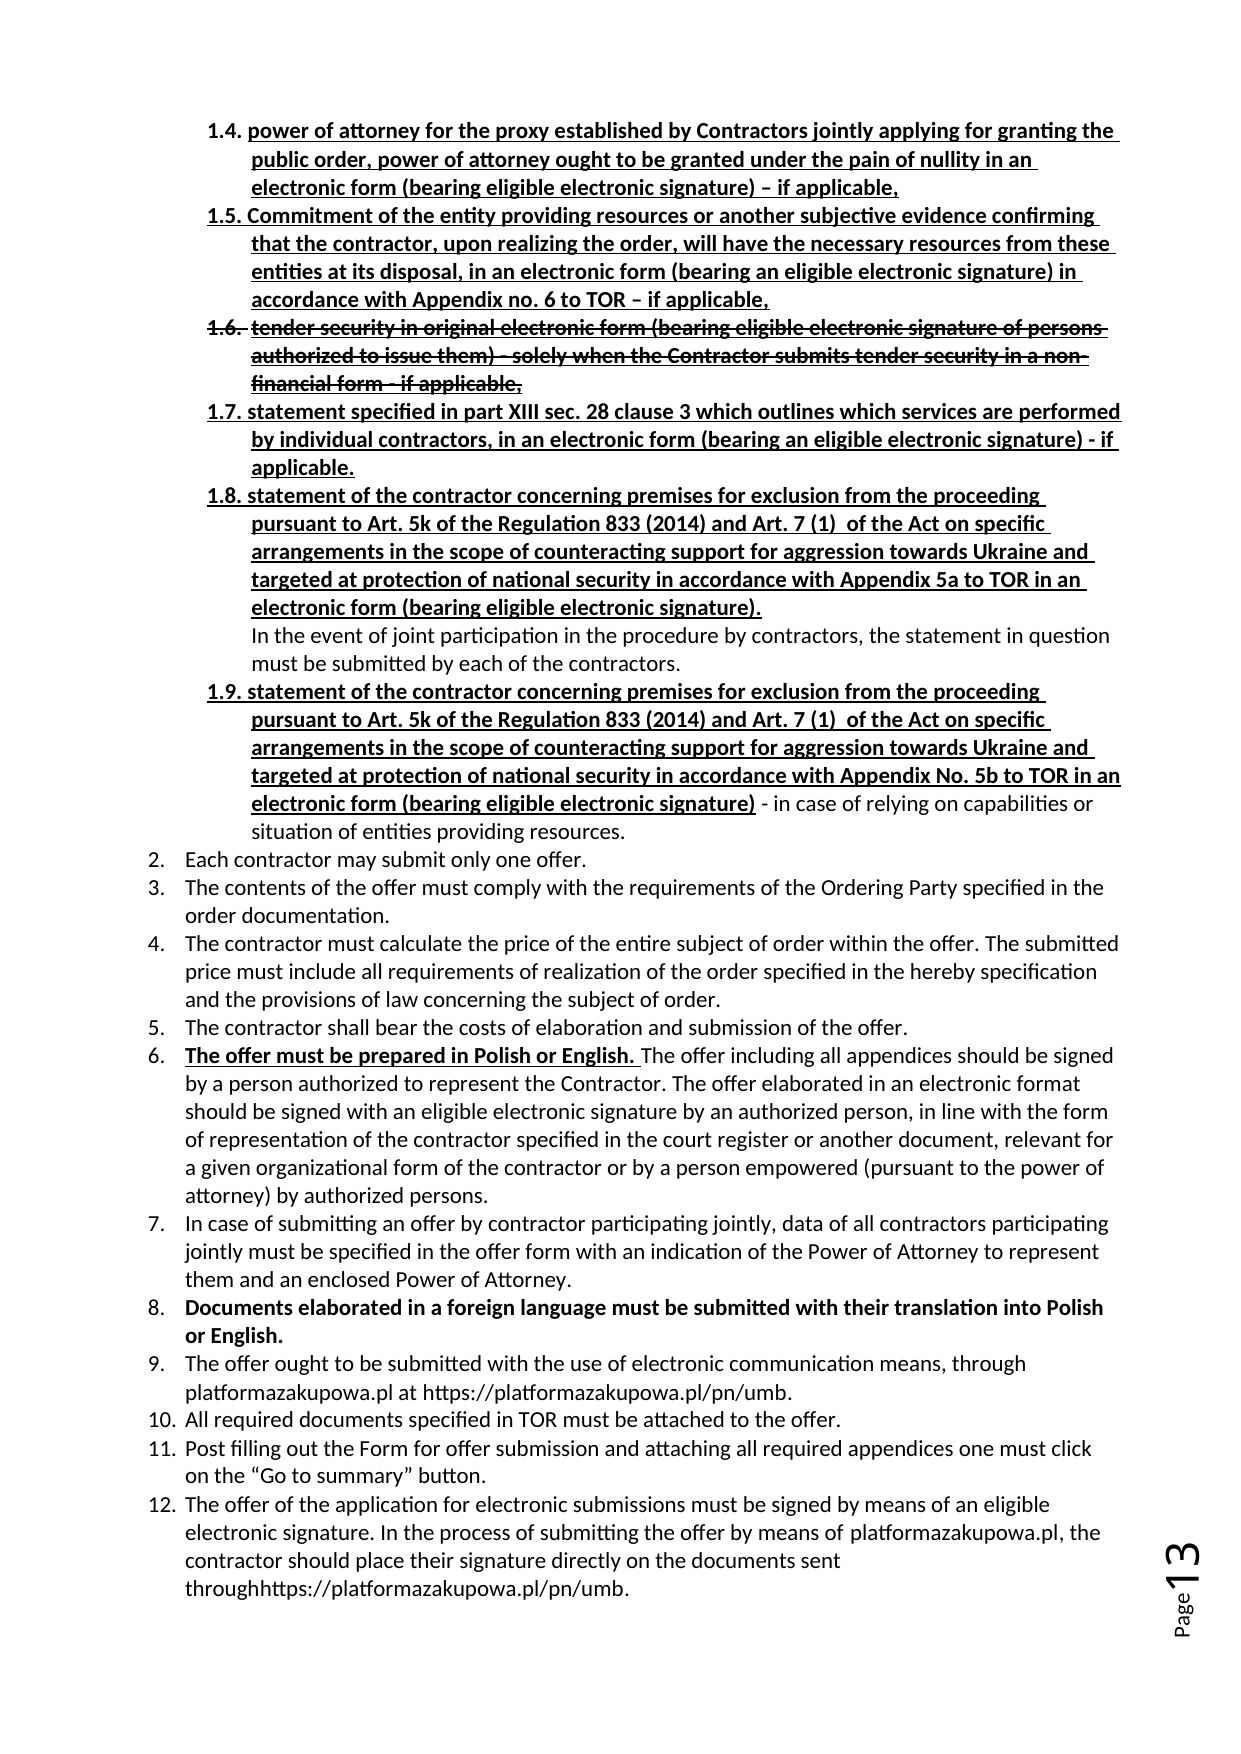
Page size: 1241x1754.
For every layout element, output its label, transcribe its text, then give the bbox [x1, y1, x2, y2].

list The offer ought to be submitted with the use of electronic communication means, through platformazakupowa.pl at https://platformazakupowa.pl/pn/umb. [148, 1349, 1122, 1406]
list In case of submitting an offer by contractor participating jointly, data of all contractors participating jointly must be specified in the offer form with an indication of the Power of Attorney to represent them and an enclosed Power of Attorney. [148, 1209, 1122, 1293]
text 1.6. tender security in original electronic form (bearing eligible electronic signature of persons authorized to issue them) - solely when the Contractor submits tender security in a non-financial form - if applicable, [207, 313, 1122, 397]
list The offer must be prepared in Polish or English. The offer including all appendices should be signed by a person authorized to represent the Contractor. The offer elaborated in an electronic format should be signed with an eligible electronic signature by an authorized person, in line with the form of representation of the contractor specified in the court register or another document, relevant for a given organizational form of the contractor or by a person empowered (pursuant to the power of attorney) by authorized persons. [148, 1041, 1122, 1209]
text 1.4. power of attorney for the proxy established by Contractors jointly applying for granting the public order, power of attorney ought to be granted under the pain of nullity in an electronic form (bearing eligible electronic signature) – if applicable, [207, 117, 1122, 201]
list The contractor shall bear the costs of elaboration and submission of the offer. [148, 1013, 1122, 1041]
text 1.7. statement specified in part XIII sec. 28 clause 3 which outlines which services are performed by individual contractors, in an electronic form (bearing an eligible electronic signature) - if applicable. [207, 397, 1122, 421]
list The contents of the offer must comply with the requirements of the Ordering Party specified in the order documentation. [148, 873, 1122, 929]
list The contractor must calculate the price of the entire subject of order within the offer. The submitted price must include all requirements of realization of the order specified in the hereby specification and the provisions of law concerning the subject of order. [148, 929, 1122, 1013]
list Each contractor may submit only one offer. [148, 845, 1122, 873]
list The offer of the application for electronic submissions must be signed by means of an eligible electronic signature. In the process of submitting the offer by means of platformazakupowa.pl, the contractor should place their signature directly on the documents sent throughhttps://platformazakupowa.pl/pn/umb. [148, 1490, 1122, 1602]
text 1.5. Commitment of the entity providing resources or another subjective evidence confirming that the contractor, upon realizing the order, will have the necessary resources from these entities at its disposal, in an electronic form (bearing an eligible electronic signature) in accordance with Appendix no. 6 to TOR – if applicable, [207, 201, 1122, 313]
text 1.7. statement specified in part XIII sec. 28 clause 3 which outlines which services are performed by individual contractors, in an electronic form (bearing an eligible electronic signature) - if applicable. [207, 422, 1122, 481]
list Post filling out the Form for offer submission and attaching all required appendices one must click on the “Go to summary” button. [148, 1434, 1122, 1490]
text In the event of joint participation in the procedure by contractors, the statement in question must be submitted by each of the contractors. [251, 621, 1122, 677]
list All required documents specified in TOR must be attached to the offer. [148, 1406, 1122, 1434]
text 1.8. statement of the contractor concerning premises for exclusion from the proceeding pursuant to Art. 5k of the Regulation 833 (2014) and Art. 7 (1) of the Act on specific arrangements in the scope of counteracting support for aggression towards Ukraine and targeted at protection of national security in accordance with Appendix 5a to TOR in an electronic form (bearing eligible electronic signature). [207, 481, 1122, 621]
list Documents elaborated in a foreign language must be submitted with their translation into Polish or English. [148, 1293, 1122, 1349]
text 1.9. statement of the contractor concerning premises for exclusion from the proceeding pursuant to Art. 5k of the Regulation 833 (2014) and Art. 7 (1) of the Act on specific arrangements in the scope of counteracting support for aggression towards Ukraine and targeted at protection of national security in accordance with Appendix No. 5b to TOR in an electronic form (bearing eligible electronic signature) - in case of relying on capabilities or situation of entities providing resources. [207, 677, 1122, 845]
